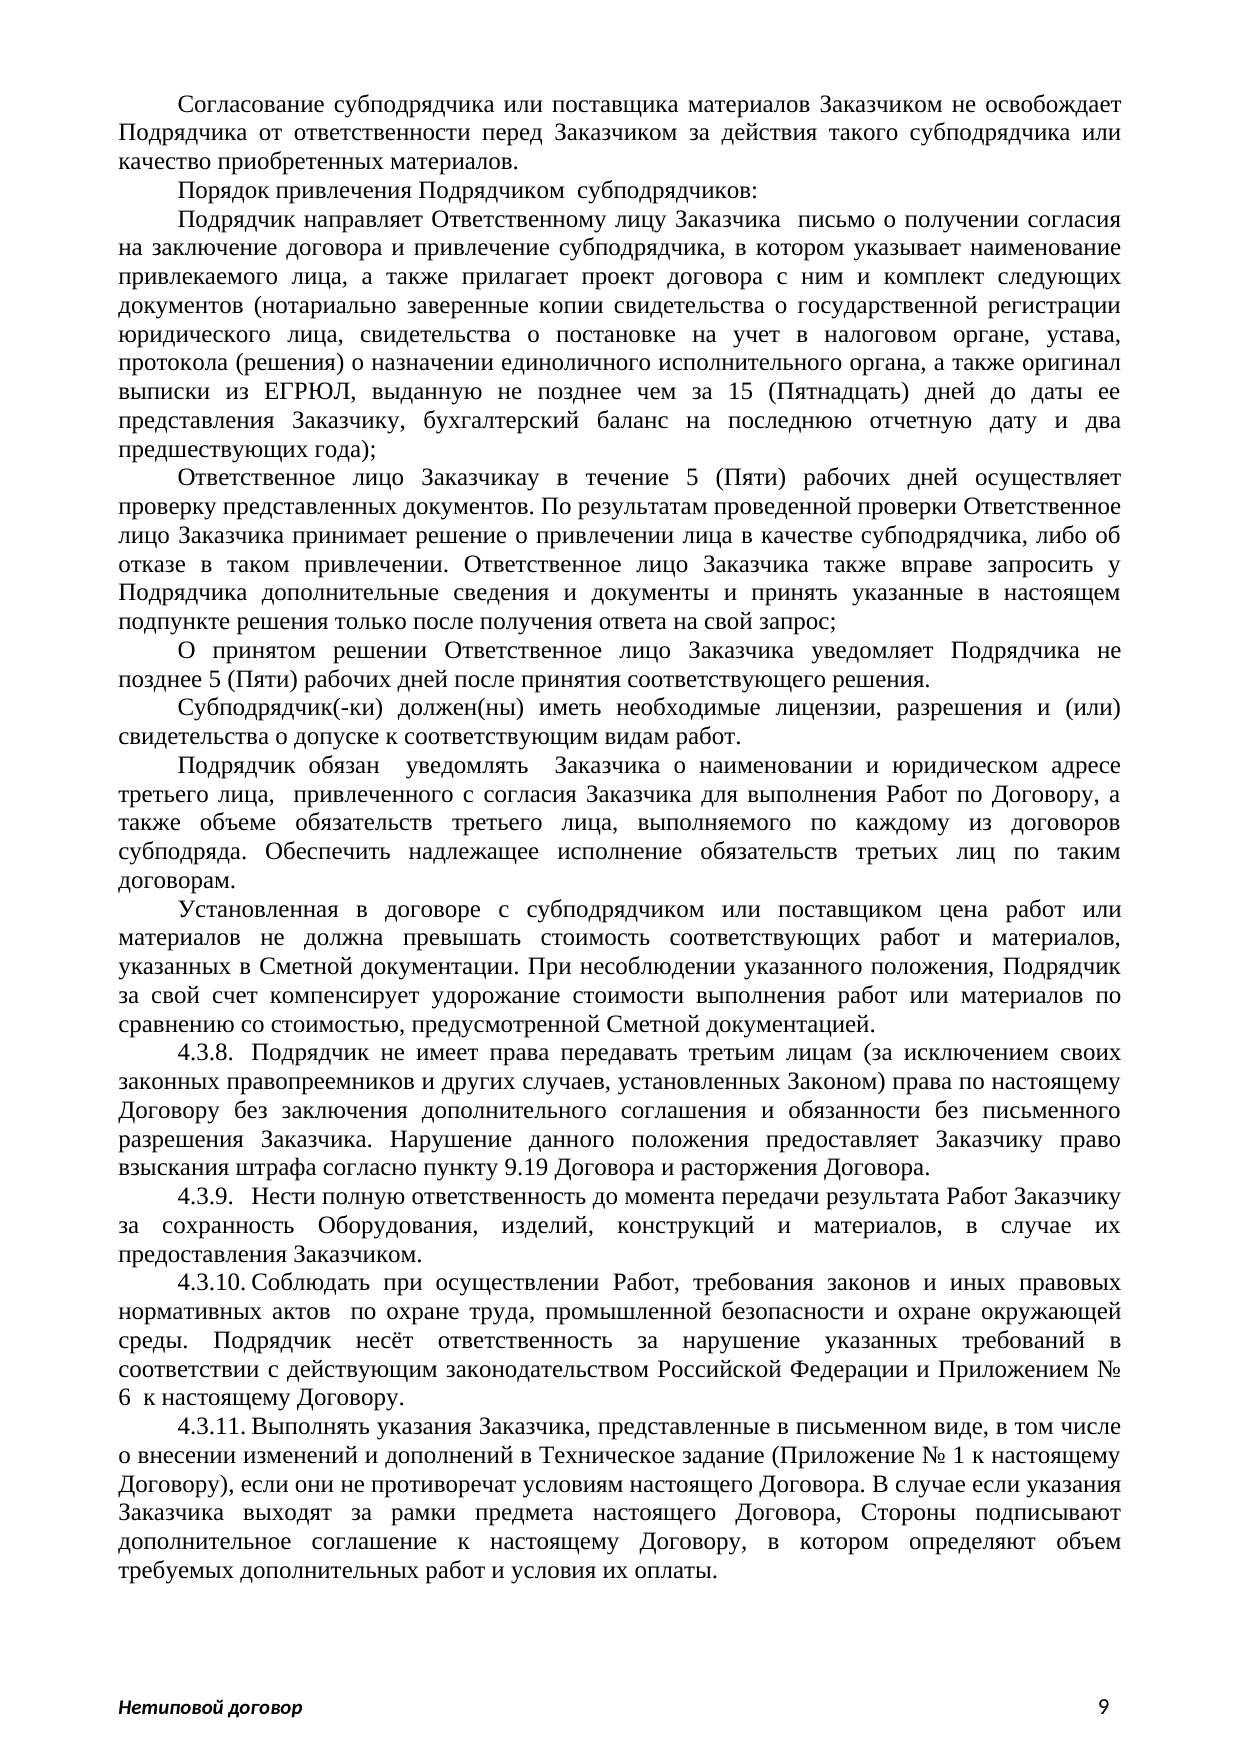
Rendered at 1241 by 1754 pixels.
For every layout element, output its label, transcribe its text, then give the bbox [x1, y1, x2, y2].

list Соблюдать при осуществлении Работ, требования законов и иных правовых нормативных актов по охране труда, промышленной безопасности и охране окружающей среды. Подрядчик несёт ответственность за нарушение указанных требований в соответствии с действующим законодательством Российской Федерации и Приложением № 6 к настоящему Договору. [118, 1267, 1122, 1411]
text Установленная в договоре с субподрядчиком или поставщиком цена работ или материалов не должна превышать стоимость соответствующих работ и материалов, указанных в Сметной документации. При несоблюдении указанного положения, Подрядчик за свой счет компенсирует удорожание стоимости выполнения работ или материалов по сравнению со стоимостью, предусмотренной Сметной документацией. [118, 894, 1122, 1037]
list Выполнять указания Заказчика, представленные в письменном виде, в том числе о внесении изменений и дополнений в Техническое задание (Приложение № 1 к настоящему Договору), если они не противоречат условиям настоящего Договора. В случае если указания Заказчика выходят за рамки предмета настоящего Договора, Стороны подписывают дополнительное соглашение к настоящему Договору, в котором определяют объем требуемых дополнительных работ и условия их оплаты. [118, 1411, 1122, 1584]
text Порядок привлечения Подрядчиком субподрядчиков: [118, 175, 1122, 204]
text Ответственное лицо Заказчикау в течение 5 (Пяти) рабочих дней осуществляет проверку представленных документов. По результатам проведенной проверки Ответственное лицо Заказчика принимает решение о привлечении лица в качестве субподрядчика, либо об отказе в таком привлечении. Ответственное лицо Заказчика также вправе запросить у Подрядчика дополнительные сведения и документы и принять указанные в настоящем подпункте решения только после получения ответа на свой запрос; [118, 462, 1122, 635]
text Подрядчик направляет Ответственному лицу Заказчика письмо о получении согласия на заключение договора и привлечение субподрядчика, в котором указывает наименование привлекаемого лица, а также прилагает проект договора с ним и комплект следующих документов (нотариально заверенные копии свидетельства о государственной регистрации юридического лица, свидетельства о постановке на учет в налоговом органе, устава, протокола (решения) о назначении единоличного исполнительного органа, а также оригинал выписки из ЕГРЮЛ, выданную не позднее чем за 15 (Пятнадцать) дней до даты ее представления Заказчику, бухгалтерский баланс на последнюю отчетную дату и два предшествующих года); [118, 204, 1122, 462]
text О принятом решении Ответственное лицо Заказчика уведомляет Подрядчика не позднее 5 (Пяти) рабочих дней после принятия соответствующего решения. [118, 635, 1122, 692]
text Подрядчик обязан уведомлять Заказчика о наименовании и юридическом адресе третьего лица, привлеченного с согласия Заказчика для выполнения Работ по Договору, а также объеме обязательств третьего лица, выполняемого по каждому из договоров субподряда. Обеспечить надлежащее исполнение обязательств третьих лиц по таким договорам. [118, 750, 1122, 894]
text Согласование субподрядчика или поставщика материалов Заказчиком не освобождает Подрядчика от ответственности перед Заказчиком за действия такого субподрядчика или качество приобретенных материалов. [118, 89, 1122, 175]
list Нести полную ответственность до момента передачи результата Работ Заказчику за сохранность Оборудования, изделий, конструкций и материалов, в случае их предоставления Заказчиком. [118, 1181, 1122, 1267]
text Субподрядчик(-ки) должен(ны) иметь необходимые лицензии, разрешения и (или) свидетельства о допуске к соответствующим видам работ. [118, 692, 1122, 750]
list Подрядчик не имеет права передавать третьим лицам (за исключением своих законных правопреемников и других случаев, установленных Законом) права по настоящему Договору без заключения дополнительного соглашения и обязанности без письменного разрешения Заказчика. Нарушение данного положения предоставляет Заказчику право взыскания штрафа согласно пункту 9.19 Договора и расторжения Договора. [118, 1037, 1122, 1181]
